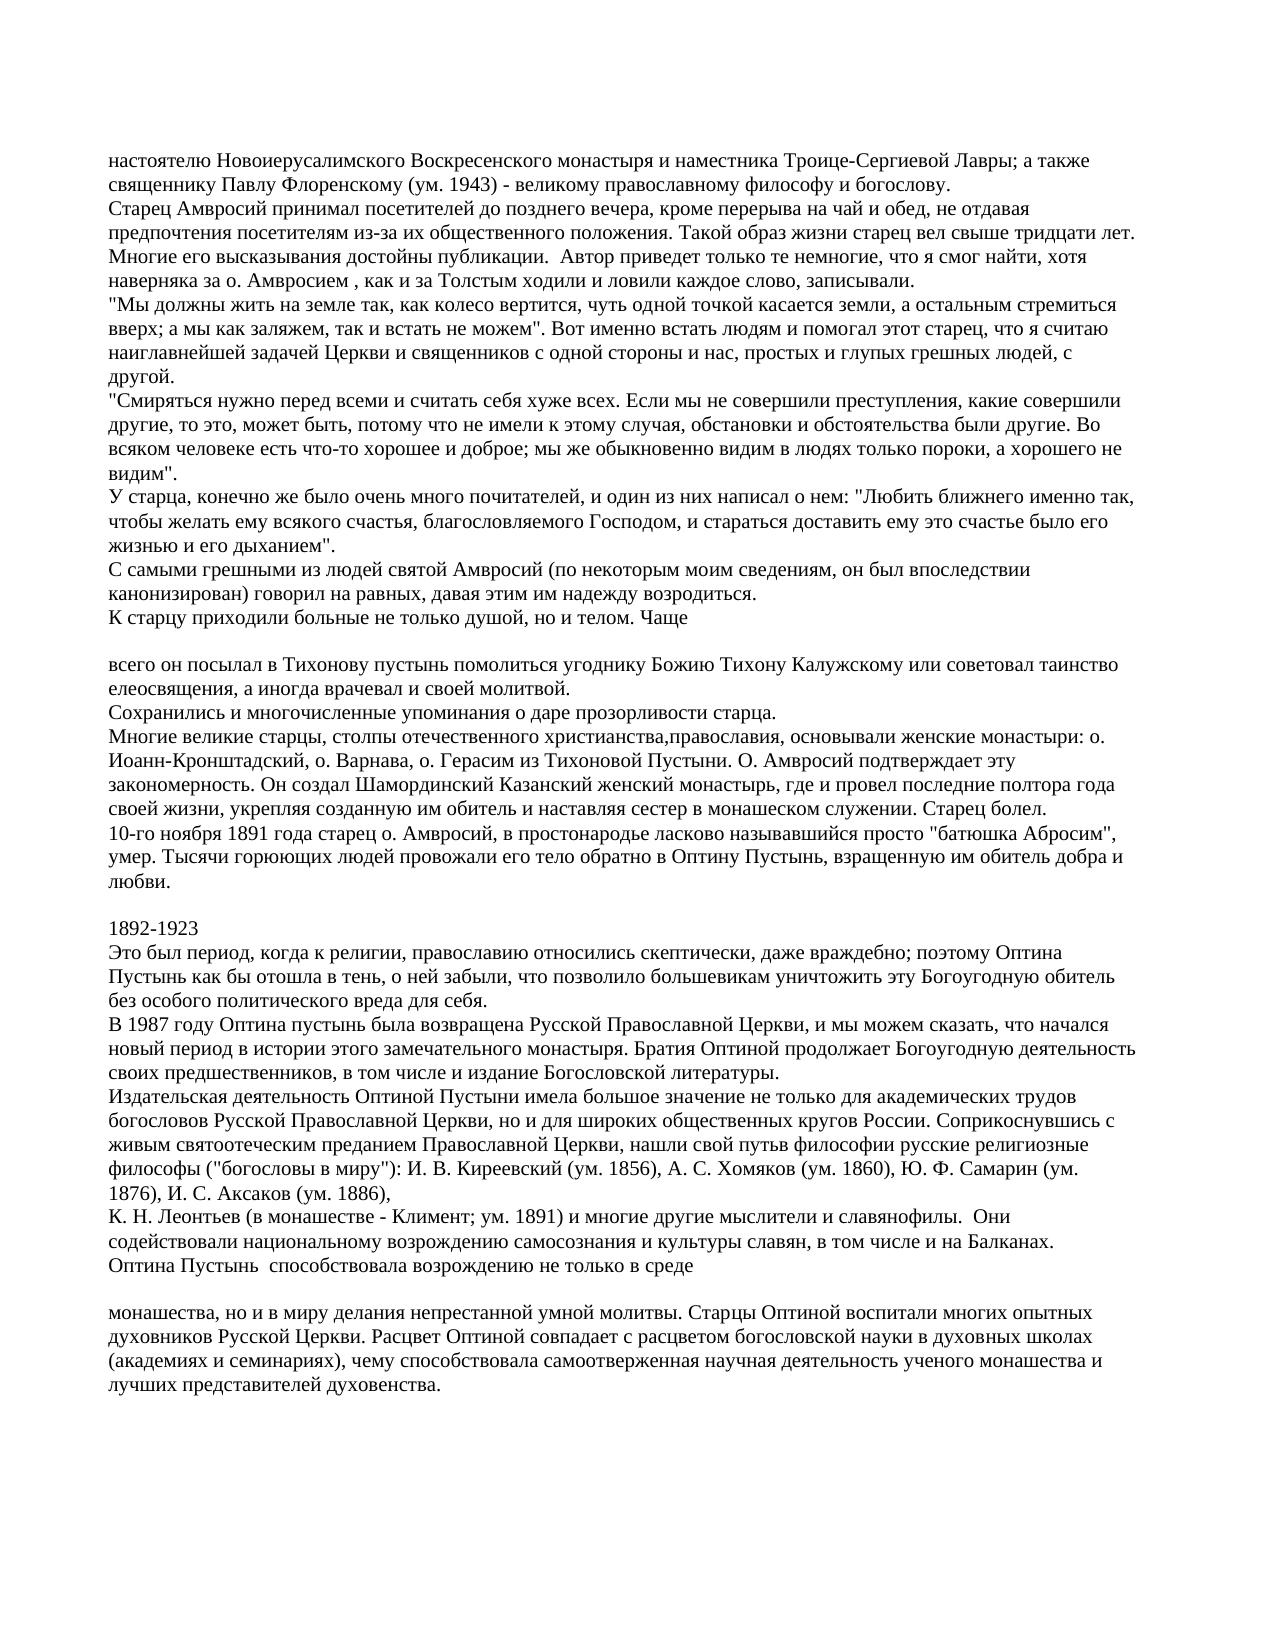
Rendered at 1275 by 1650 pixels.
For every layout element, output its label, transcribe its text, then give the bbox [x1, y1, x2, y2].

text В 1987 году Оптина пустынь была возвращена Русской Православной Церкви, и мы можем сказать, что начался новый период в истории этого замечательного монастыря. Братия Оптиной продолжает Богоугодную деятельность своих предшественников, в том числе и издание Богословской литературы. [108, 1012, 1137, 1084]
text Многие его высказывания достойны публикации. Автор приведет только те немногие, что я смог найти, хотя наверняка за о. Амвросием , как и за Толстым ходили и ловили каждое слово, записывали. [108, 244, 1137, 292]
text "Мы должны жить на земле так, как колесо вертится, чуть одной точкой касается земли, а остальным стремиться вверх; а мы как заляжем, так и встать не можем". Вот именно встать людям и помогал этот старец, что я считаю наиглавнейшей задачей Церкви и священников с одной стороны и нас, простых и глупых грешных людей, с другой. [108, 292, 1137, 388]
text Сохранились и многочисленные упоминания о даре прозорливости старца. [108, 700, 1137, 724]
text "Смиряться нужно перед всеми и считать себя хуже всех. Если мы не совершили преступления, какие совершили другие, то это, может быть, потому что не имели к этому случая, обстановки и обстоятельства были другие. Во всяком человеке есть что-то хорошее и доброе; мы же обыкновенно видим в людях только пороки, а хорошего не видим". [108, 388, 1137, 484]
text Старец Амвросий принимал посетителей до позднего вечера, кроме перерыва на чай и обед, не отдавая предпочтения посетителям из-за их общественного положения. Такой образ жизни старец вел свыше тридцати лет. [108, 196, 1137, 244]
text всего он посылал в Тихонову пустынь помолиться угоднику Божию Тихону Калужскому или советовал таинство елеосвящения, а иногда врачевал и своей молитвой. [108, 652, 1137, 700]
text К старцу приходили больные не только душой, но и телом. Чаще [108, 605, 1137, 629]
text С самыми грешными из людей святой Амвросий (по некоторым моим сведениям, он был впоследствии канонизирован) говорил на равных, давая этим им надежду возродиться. [108, 557, 1137, 605]
text 10-го ноября 1891 года старец о. Амвросий, в простонародье ласково называвшийся просто "батюшка Абросим", умер. Тысячи горюющих людей провожали его тело обратно в Оптину Пустынь, взращенную им обитель добра и любви. [108, 820, 1137, 893]
text Издательская деятельность Оптиной Пустыни имела большое значение не только для академических трудов богословов Русской Православной Церкви, но и для широких общественных кругов России. Соприкоснувшись с живым святоотеческим преданием Православной Церкви, нашли свой путьв философии русские религиозные философы ("богословы в миру"): И. В. Киреевский (ум. 1856), А. С. Хомяков (ум. 1860), Ю. Ф. Самарин (ум. 1876), И. С. Аксаков (ум. 1886), [108, 1084, 1137, 1204]
text Оптина Пустынь способствовала возрождению не только в среде [108, 1253, 1137, 1277]
text Многие великие старцы, столпы отечественного христианства,православия, основывали женские монастыри: о. Иоанн-Кронштадский, о. Варнава, о. Герасим из Тихоновой Пустыни. О. Амвросий подтверждает эту закономерность. Он создал Шамординский Казанский женский монастырь, где и провел последние полтора года своей жизни, укрепляя созданную им обитель и наставляя сестер в монашеском служении. Старец болел. [108, 724, 1137, 820]
text У старца, конечно же было очень много почитателей, и один из них написал о нем: "Любить ближнего именно так, чтобы желать ему всякого счастья, благословляемого Господом, и стараться доставить ему это счастье было его жизнью и его дыханием". [108, 484, 1137, 557]
text 1892-1923 [108, 916, 1137, 940]
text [108, 148, 1137, 196]
text монашества, но и в миру делания непрестанной умной молитвы. Старцы Оптиной воспитали многих опытных духовников Русской Церкви. Расцвет Оптиной совпадает с расцветом богословской науки в духовных школах (академиях и семинариях), чему способствовала самоотверженная научная деятельность ученого монашества и лучших представителей духовенства. [108, 1300, 1137, 1396]
text Это был период, когда к религии, православию относились скептически, даже враждебно; поэтому Оптина Пустынь как бы отошла в тень, о ней забыли, что позволило большевикам уничтожить эту Богоугодную обитель без особого политического вреда для себя. [108, 940, 1137, 1012]
text К. Н. Леонтьев (в монашестве - Климент; ум. 1891) и многие другие мыслители и славянофилы. Они содействовали национальному возрождению самосознания и культуры славян, в том числе и на Балканах. [108, 1204, 1137, 1253]
